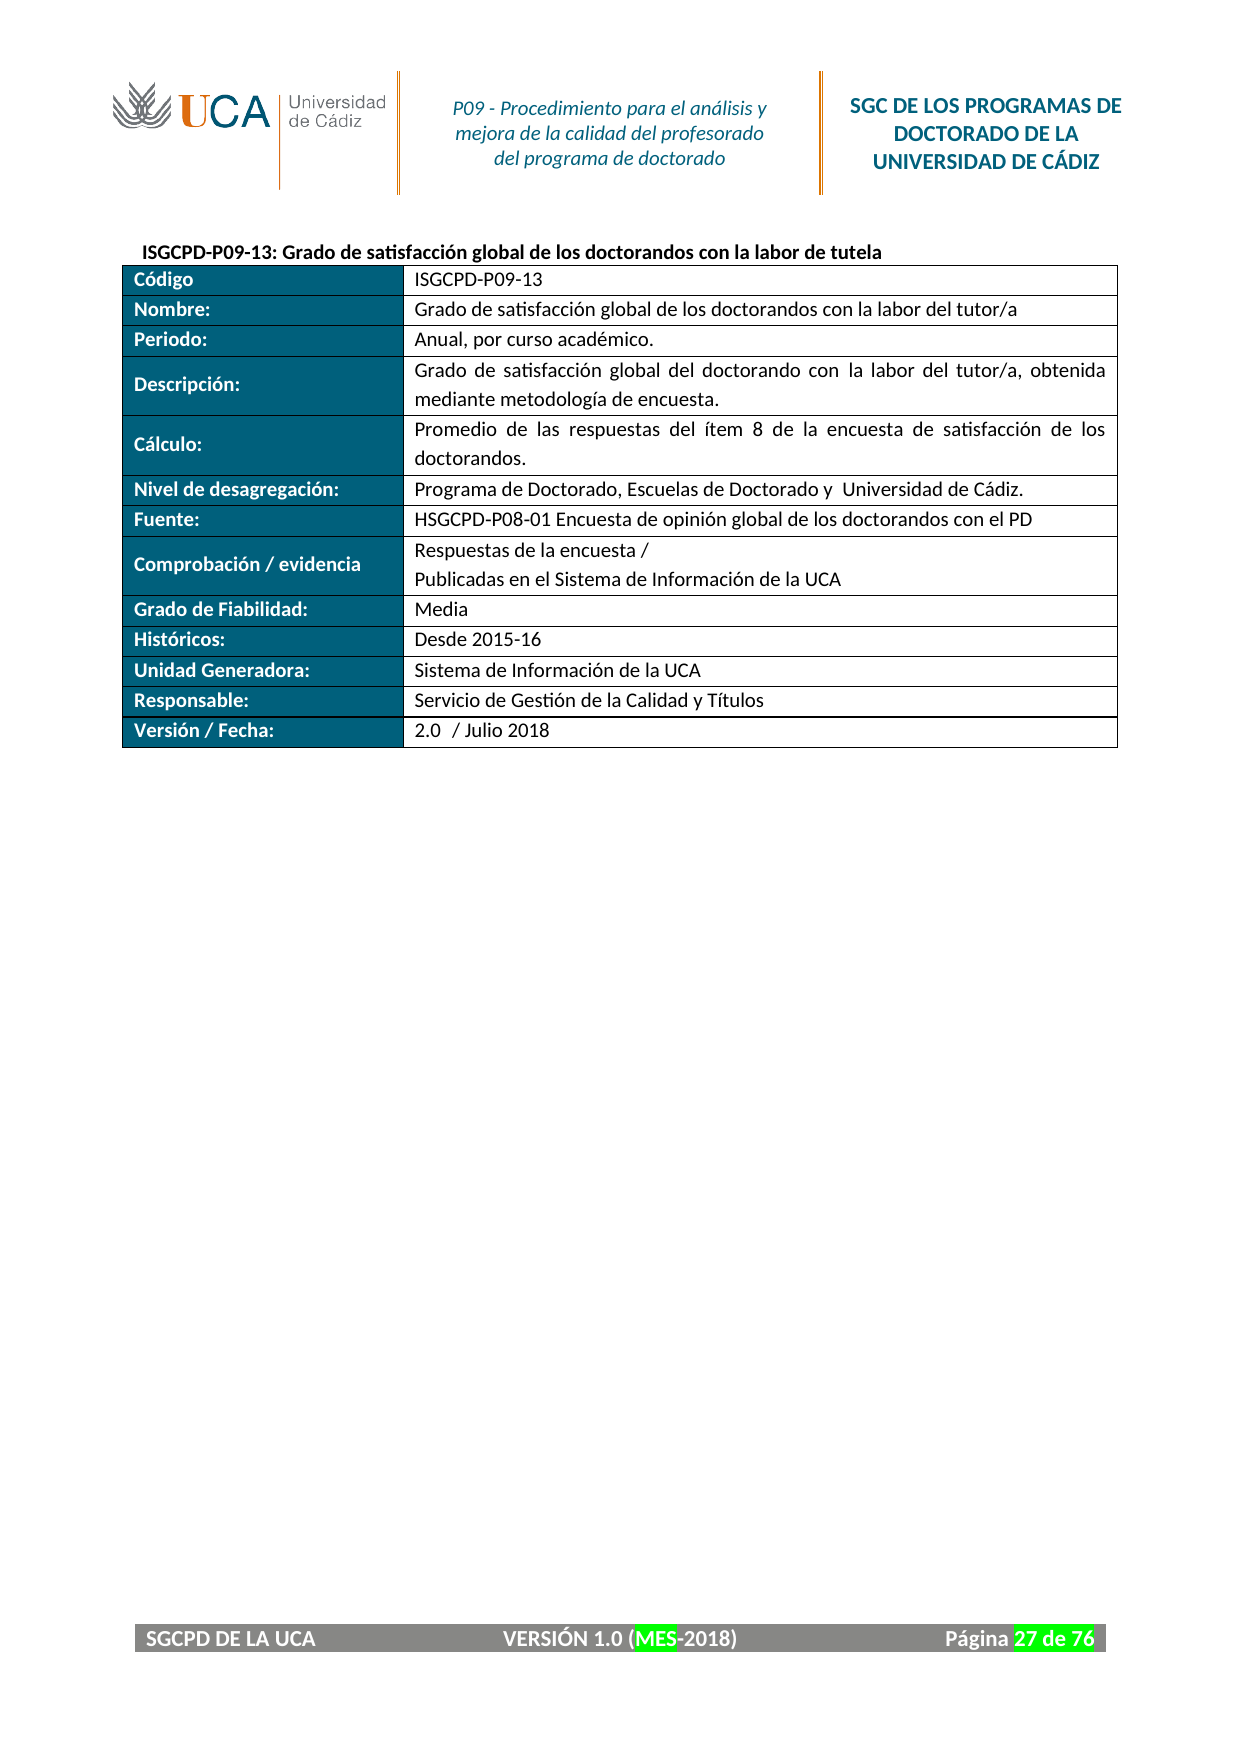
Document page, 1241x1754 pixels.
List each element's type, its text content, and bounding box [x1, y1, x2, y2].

table_cell Servicio de Gestión de la Calidad y Títulos [404, 687, 1117, 716]
table_cell Históricos: [123, 627, 403, 656]
table_cell Cálculo: [123, 416, 403, 475]
table_cell Versión / Fecha: [123, 718, 403, 747]
table_cell Periodo: [123, 326, 403, 356]
table_cell Media [404, 596, 1117, 626]
table_header Código [123, 266, 403, 295]
table_cell Respuestas de la encuesta / Publicadas en el Sistema de Información de la UCA [404, 537, 1117, 595]
table_cell Promedio de las respuestas del ítem 8 de la encuesta de satisfacción de los doctorandos. [404, 416, 1117, 475]
table_cell Nombre: [123, 296, 403, 325]
table_cell Desde 2015-16 [404, 627, 1117, 656]
table_cell HSGCPD‐P08‐01 Encuesta de opinión global de los doctorandos con el PD [404, 506, 1117, 536]
table_cell Nivel de desagregación: [123, 476, 403, 505]
table_cell Grado de satisfacción global del doctorando con la labor del tutor/a, obtenida mediante metodología de encuesta. [404, 357, 1117, 415]
picture [110, 77, 391, 195]
table_cell Programa de Doctorado, Escuelas de Doctorado y Universidad de Cádiz. [404, 476, 1117, 505]
table_cell Fuente: [123, 506, 403, 536]
table_cell / Julio 2018 [404, 718, 1117, 747]
table_cell Unidad Generadora: [123, 657, 403, 686]
subtitle ISGCPD-P09-13: Grado de satisfacción global de los doctorandos con la labor de tutela [142, 239, 1122, 265]
table_cell Grado de Fiabilidad: [123, 596, 403, 626]
table_cell Responsable: [123, 687, 403, 716]
table_cell Comprobación / evidencia [123, 537, 403, 595]
table_cell Anual, por curso académico. [404, 326, 1117, 356]
table_cell Sistema de Información de la UCA [404, 657, 1117, 686]
table_header ISGCPD-P09-13 [404, 266, 1117, 295]
table_cell Descripción: [123, 357, 403, 415]
table_cell Grado de satisfacción global de los doctorandos con la labor del tutor/a [404, 296, 1117, 325]
